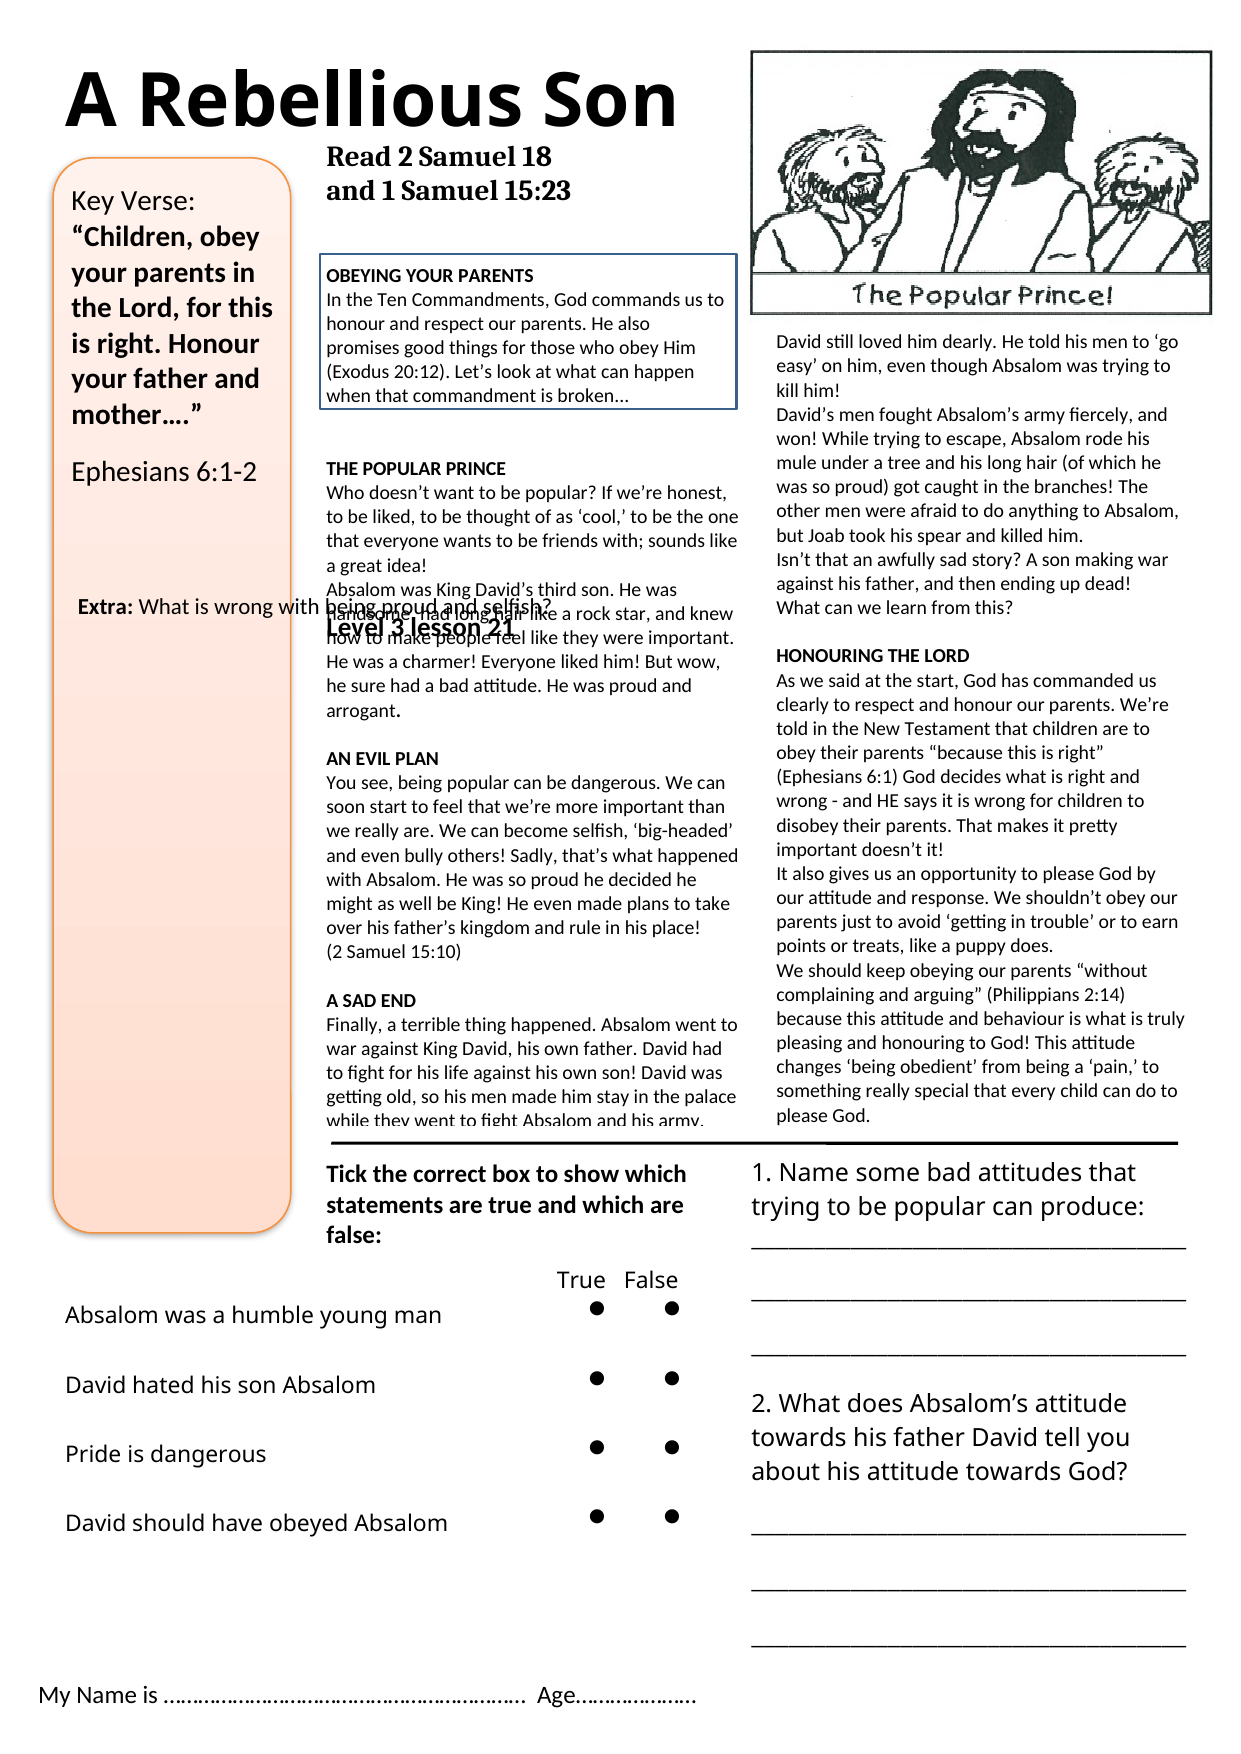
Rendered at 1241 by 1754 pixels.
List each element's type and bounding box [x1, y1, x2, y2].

picture [747, 42, 1219, 324]
